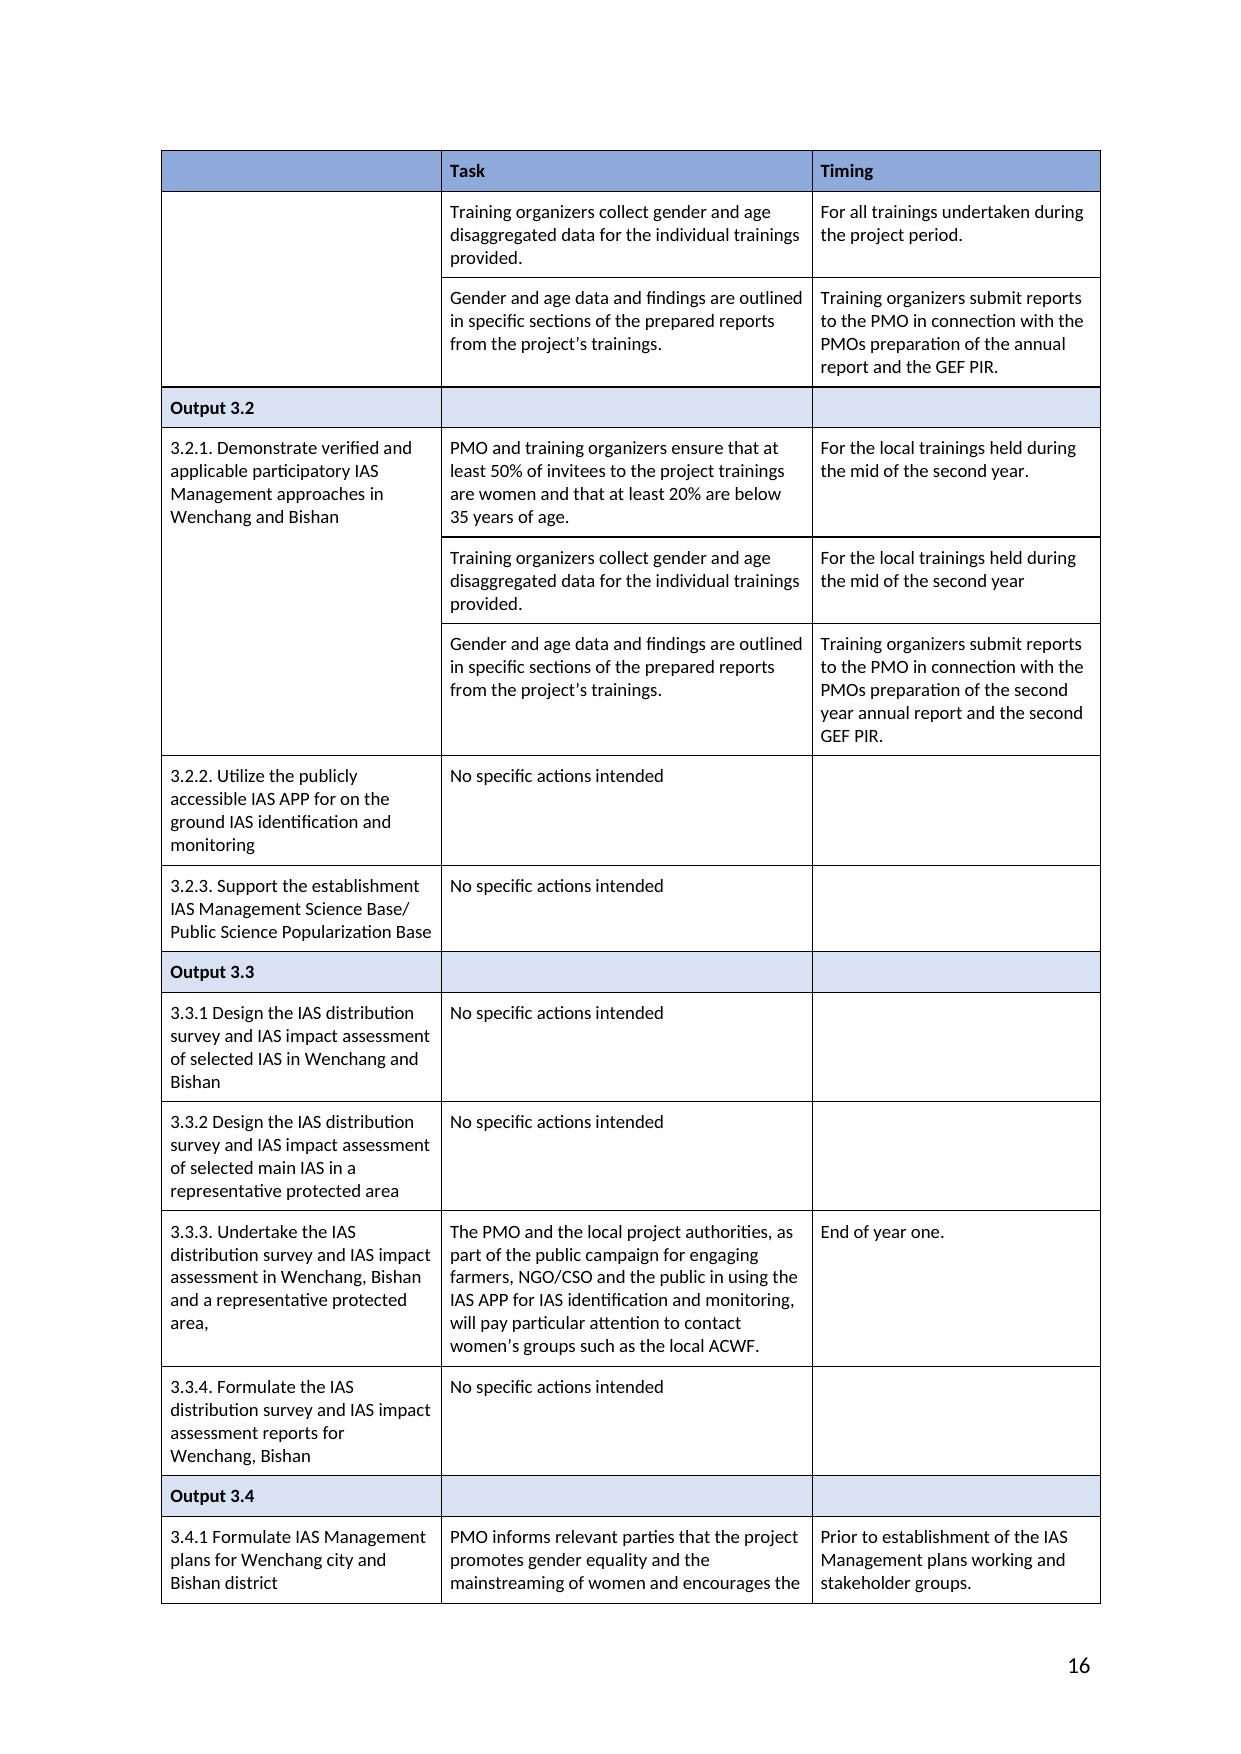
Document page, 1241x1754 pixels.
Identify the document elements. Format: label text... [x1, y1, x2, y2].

table_cell Training organizers submit reports to the PMO in connection with the PMOs preparation of the annual report and the GEF PIR. [813, 278, 1100, 386]
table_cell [162, 1517, 441, 1603]
table_cell 3.3.3. Undertake the IAS distribution survey and IAS impact assessment in Wenchang, Bishan and a representative protected area, [162, 1211, 441, 1366]
table_cell [813, 1476, 1100, 1516]
table_cell [813, 952, 1100, 992]
table_cell End of year one. [813, 1211, 1100, 1366]
table_cell Output 3.4 [162, 1476, 441, 1516]
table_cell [442, 1517, 812, 1603]
table_cell Gender and age data and findings are outlined in specific sections of the prepared reports from the project’s trainings. [442, 278, 812, 386]
table_header Task [442, 151, 812, 191]
table_cell No specific actions intended [442, 866, 812, 951]
table_cell No specific actions intended [442, 1102, 812, 1210]
table_cell [813, 993, 1100, 1101]
table_cell 3.3.1 Design the IAS distribution survey and IAS impact assessment of selected IAS in Wenchang and Bishan [162, 993, 441, 1101]
table_cell Gender and age data and findings are outlined in specific sections of the prepared reports from the project’s trainings. [442, 624, 812, 755]
table_cell 3.2.1. Demonstrate verified and applicable participatory IAS Management approaches in Wenchang and Bishan [162, 428, 441, 755]
table_header Timing [813, 151, 1100, 191]
table_cell Training organizers collect gender and age disaggregated data for the individual trainings provided. [442, 192, 812, 277]
table_cell For the local trainings held during the mid of the second year. [813, 428, 1100, 536]
table_cell [813, 1367, 1100, 1475]
table_cell Output 3.2 [162, 388, 441, 427]
table_cell Output 3.3 [162, 952, 441, 992]
table_cell No specific actions intended [442, 1367, 812, 1475]
table_cell [442, 388, 812, 427]
table_cell No specific actions intended [442, 993, 812, 1101]
table_cell The PMO and the local project authorities, as part of the public campaign for engaging farmers, NGO/CSO and the public in using the IAS APP for IAS identification and monitoring, will pay particular attention to contact women’s groups such as the local ACWF. [442, 1211, 812, 1366]
table_cell 3.3.4. Formulate the IAS distribution survey and IAS impact assessment reports for Wenchang, Bishan [162, 1367, 441, 1475]
table_cell [813, 388, 1100, 427]
table_cell [813, 756, 1100, 864]
table_cell Training organizers submit reports to the PMO in connection with the PMOs preparation of the second year annual report and the second GEF PIR. [813, 624, 1100, 755]
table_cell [813, 1517, 1100, 1603]
table_cell [442, 952, 812, 992]
table_cell [813, 866, 1100, 951]
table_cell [162, 192, 441, 386]
table_cell 3.2.2. Utilize the publicly accessible IAS APP for on the ground IAS identification and monitoring [162, 756, 441, 864]
table_cell Training organizers collect gender and age disaggregated data for the individual trainings provided. [442, 538, 812, 623]
table_cell 3.2.3. Support the establishment IAS Management Science Base/ Public Science Popularization Base [162, 866, 441, 951]
table_cell [813, 1102, 1100, 1210]
table_cell [442, 1476, 812, 1516]
table_cell For the local trainings held during the mid of the second year [813, 538, 1100, 623]
table_header [162, 151, 441, 191]
table_cell PMO and training organizers ensure that at least 50% of invitees to the project trainings are women and that at least 20% are below 35 years of age. [442, 428, 812, 536]
table_cell For all trainings undertaken during the project period. [813, 192, 1100, 277]
table_cell No specific actions intended [442, 756, 812, 864]
table_cell 3.3.2 Design the IAS distribution survey and IAS impact assessment of selected main IAS in a representative protected area [162, 1102, 441, 1210]
